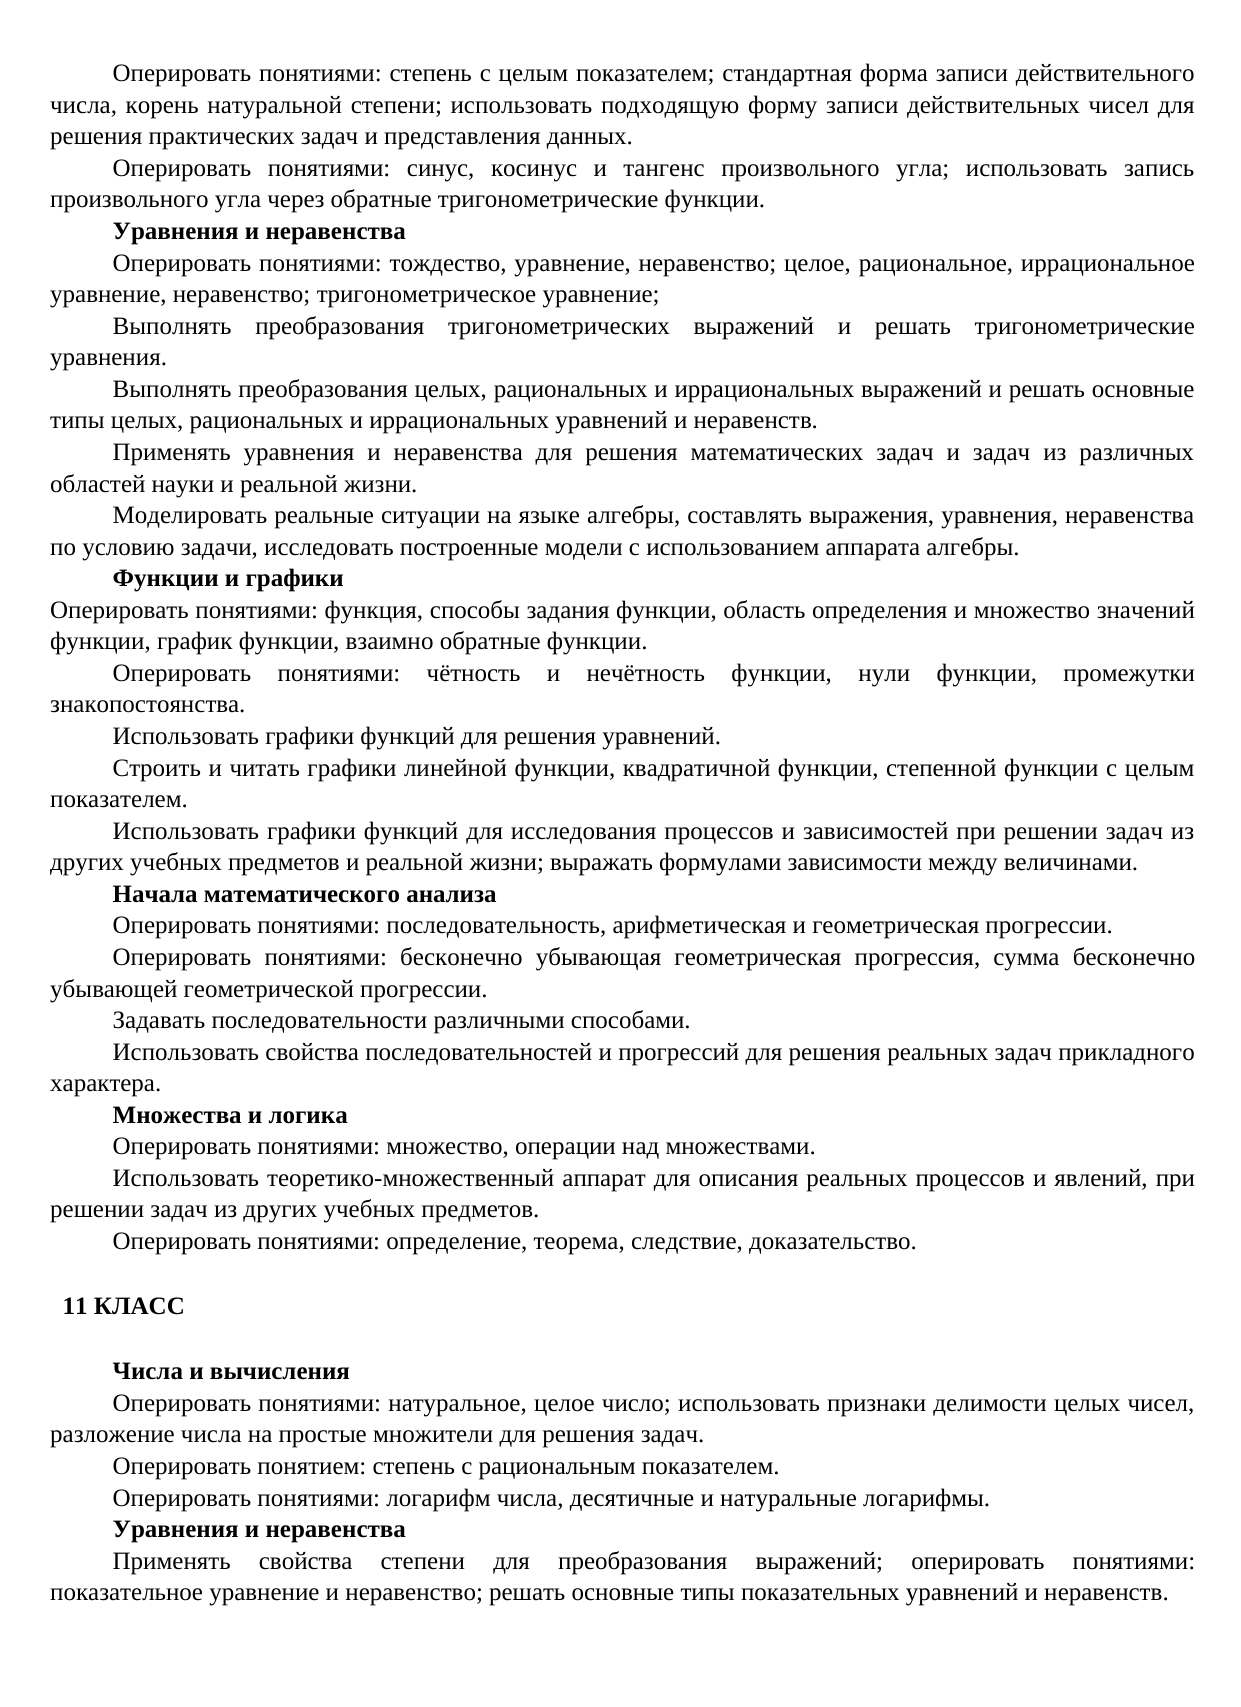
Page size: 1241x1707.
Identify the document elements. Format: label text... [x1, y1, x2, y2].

text Оперировать понятиями: синус, косинус и тангенс произвольного угла; использовать запись произвольного угла через обратные тригонометрические функции. [50, 153, 1196, 213]
text Строить и читать графики линейной функции, квадратичной функции, степенной функции с целым показателем. [50, 753, 1196, 813]
text Оперировать понятиями: чётность и нечётность функции, нули функции, промежутки знакопостоянства. [50, 658, 1196, 718]
text Выполнять преобразования тригонометрических выражений и решать тригонометрические уравнения. [50, 311, 1196, 371]
text Множества и логика [50, 1100, 1196, 1129]
text 11 КЛАСС [62, 1291, 1196, 1320]
text Задавать последовательности различными способами. [50, 1005, 1196, 1034]
text Оперировать понятиями: множество, операции над множествами. [50, 1131, 1196, 1160]
text Применять уравнения и неравенства для решения математических задач и задач из различных областей науки и реальной жизни. [50, 437, 1196, 497]
text Числа и вычисления [50, 1356, 1196, 1385]
text Выполнять преобразования целых, рациональных и иррациональных выражений и решать основные типы целых, рациональных и иррациональных уравнений и неравенств. [50, 374, 1196, 434]
text Оперировать понятиями: определение, теорема, следствие, доказательство. [50, 1226, 1196, 1255]
text Моделировать реальные ситуации на языке алгебры, составлять выражения, уравнения, неравенства по условию задачи, исследовать построенные модели с использованием аппарата алгебры. [50, 500, 1196, 561]
text Оперировать понятиями: натуральное, целое число; использовать признаки делимости целых чисел, разложение числа на простые множители для решения задач. [50, 1388, 1196, 1448]
text Оперировать понятиями: функция, способы задания функции, область определения и множество значений функции, график функции, взаимно обратные функции. [50, 595, 1196, 655]
text Оперировать понятиями: бесконечно убывающая геометрическая прогрессия, сумма бесконечно убывающей геометрической прогрессии. [50, 942, 1196, 1002]
text Использовать графики функций для решения уравнений. [50, 721, 1196, 750]
text Уравнения и неравенства [50, 216, 1196, 245]
text Оперировать понятием: степень с рациональным показателем. [50, 1451, 1196, 1480]
text Использовать графики функций для исследования процессов и зависимостей при решении задач из других учебных предметов и реальной жизни; выражать формулами зависимости между величинами. [50, 816, 1196, 876]
text Оперировать понятиями: степень с целым показателем; стандартная форма записи действительного числа, корень натуральной степени; использовать подходящую форму записи действительных чисел для решения практических задач и представления данных. [50, 58, 1196, 150]
text Оперировать понятиями: логарифм числа, десятичные и натуральные логарифмы. [50, 1483, 1196, 1511]
text Начала математического анализа [50, 879, 1196, 908]
text Оперировать понятиями: последовательность, арифметическая и геометрическая прогрессии. [50, 911, 1196, 939]
text Оперировать понятиями: тождество, уравнение, неравенство; целое, рациональное, иррациональное уравнение, неравенство; тригонометрическое уравнение; [50, 248, 1196, 308]
text Функции и графики [50, 563, 1196, 592]
text Применять свойства степени для преобразования выражений; оперировать понятиями: показательное уравнение и неравенство; решать основные типы показательных уравнений и неравенств. [50, 1546, 1196, 1606]
text Уравнения и неравенства [50, 1514, 1196, 1543]
text Использовать свойства последовательностей и прогрессий для решения реальных задач прикладного характера. [50, 1037, 1196, 1097]
text Использовать теоретико-множественный аппарат для описания реальных процессов и явлений, при решении задач из других учебных предметов. [50, 1163, 1196, 1223]
